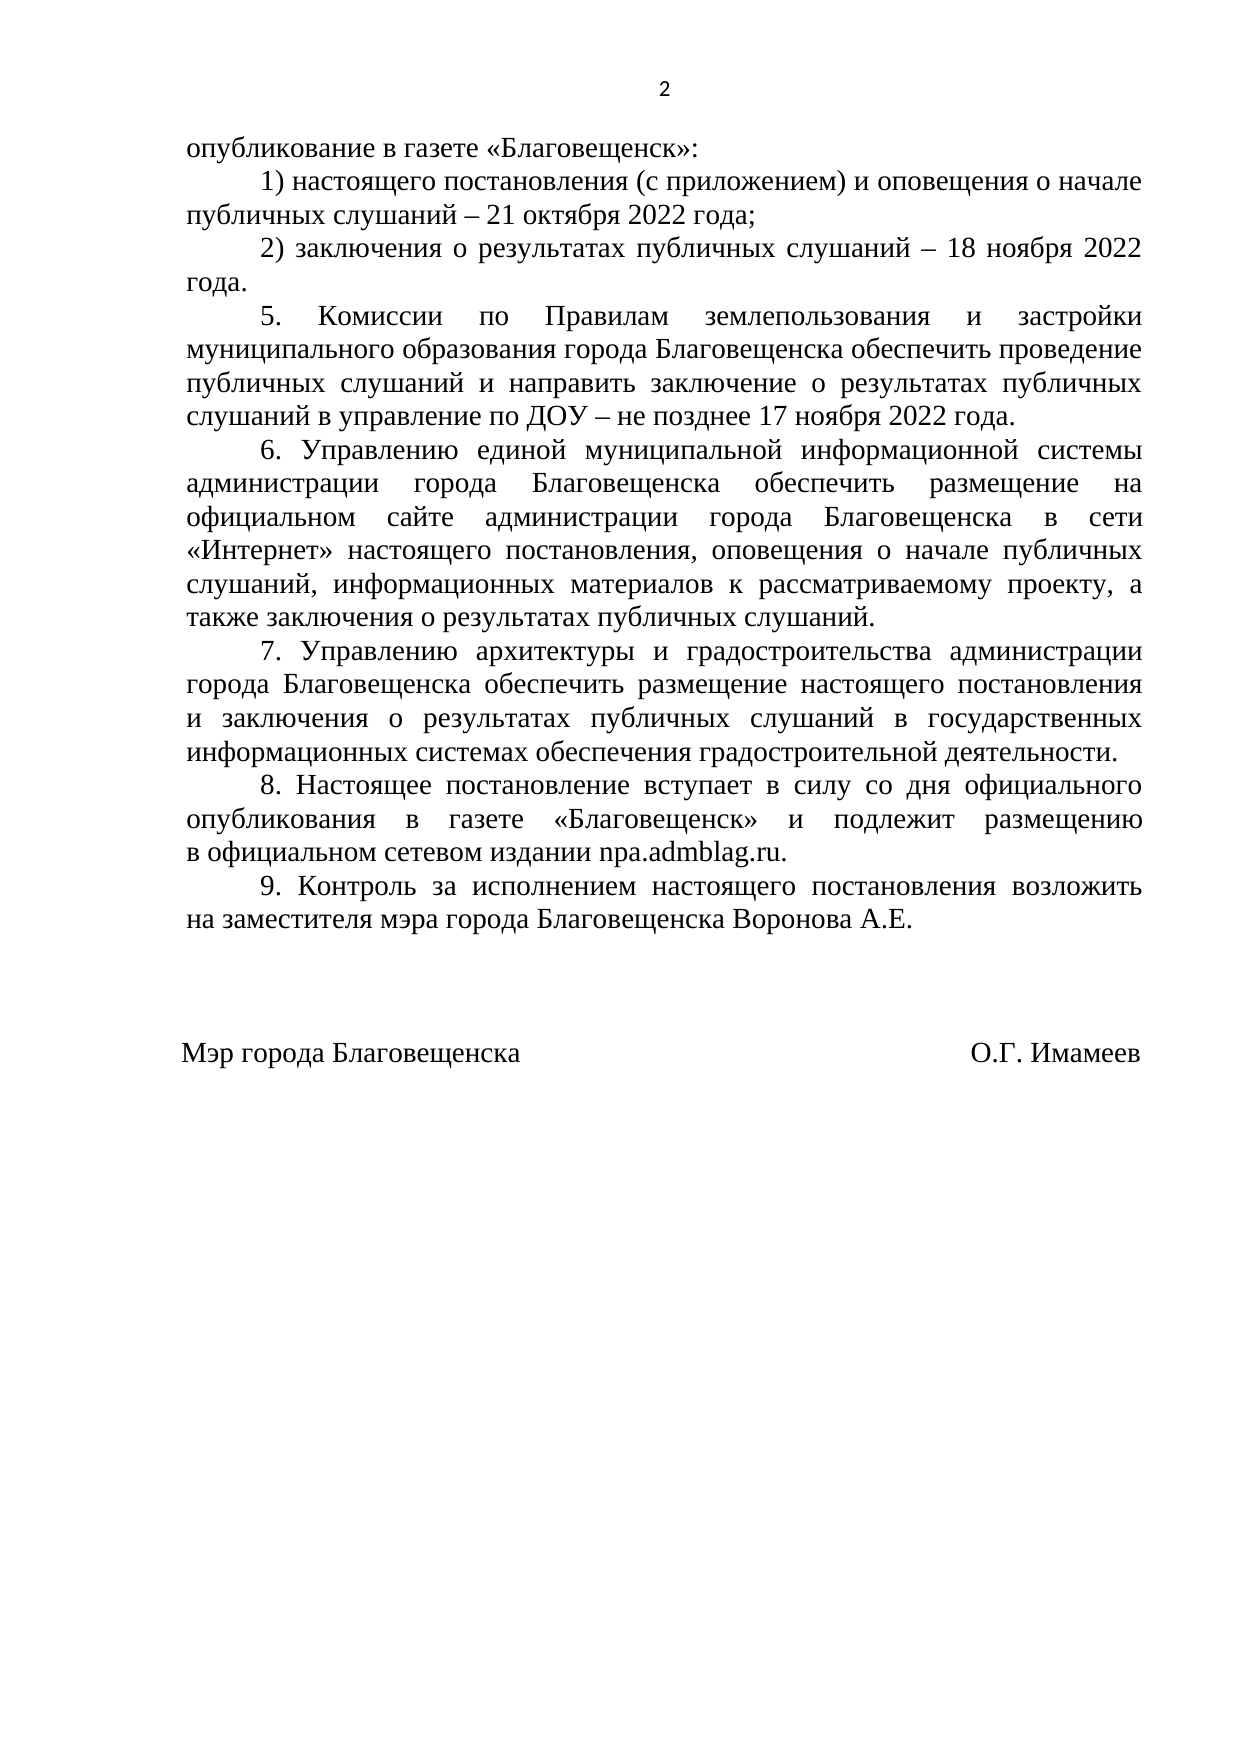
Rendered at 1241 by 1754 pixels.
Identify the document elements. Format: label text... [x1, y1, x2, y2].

table_header Мэр города Благовещенска [177, 1036, 576, 1069]
table_header О.Г. Имамеев [576, 1036, 1152, 1069]
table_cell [177, 130, 1152, 935]
